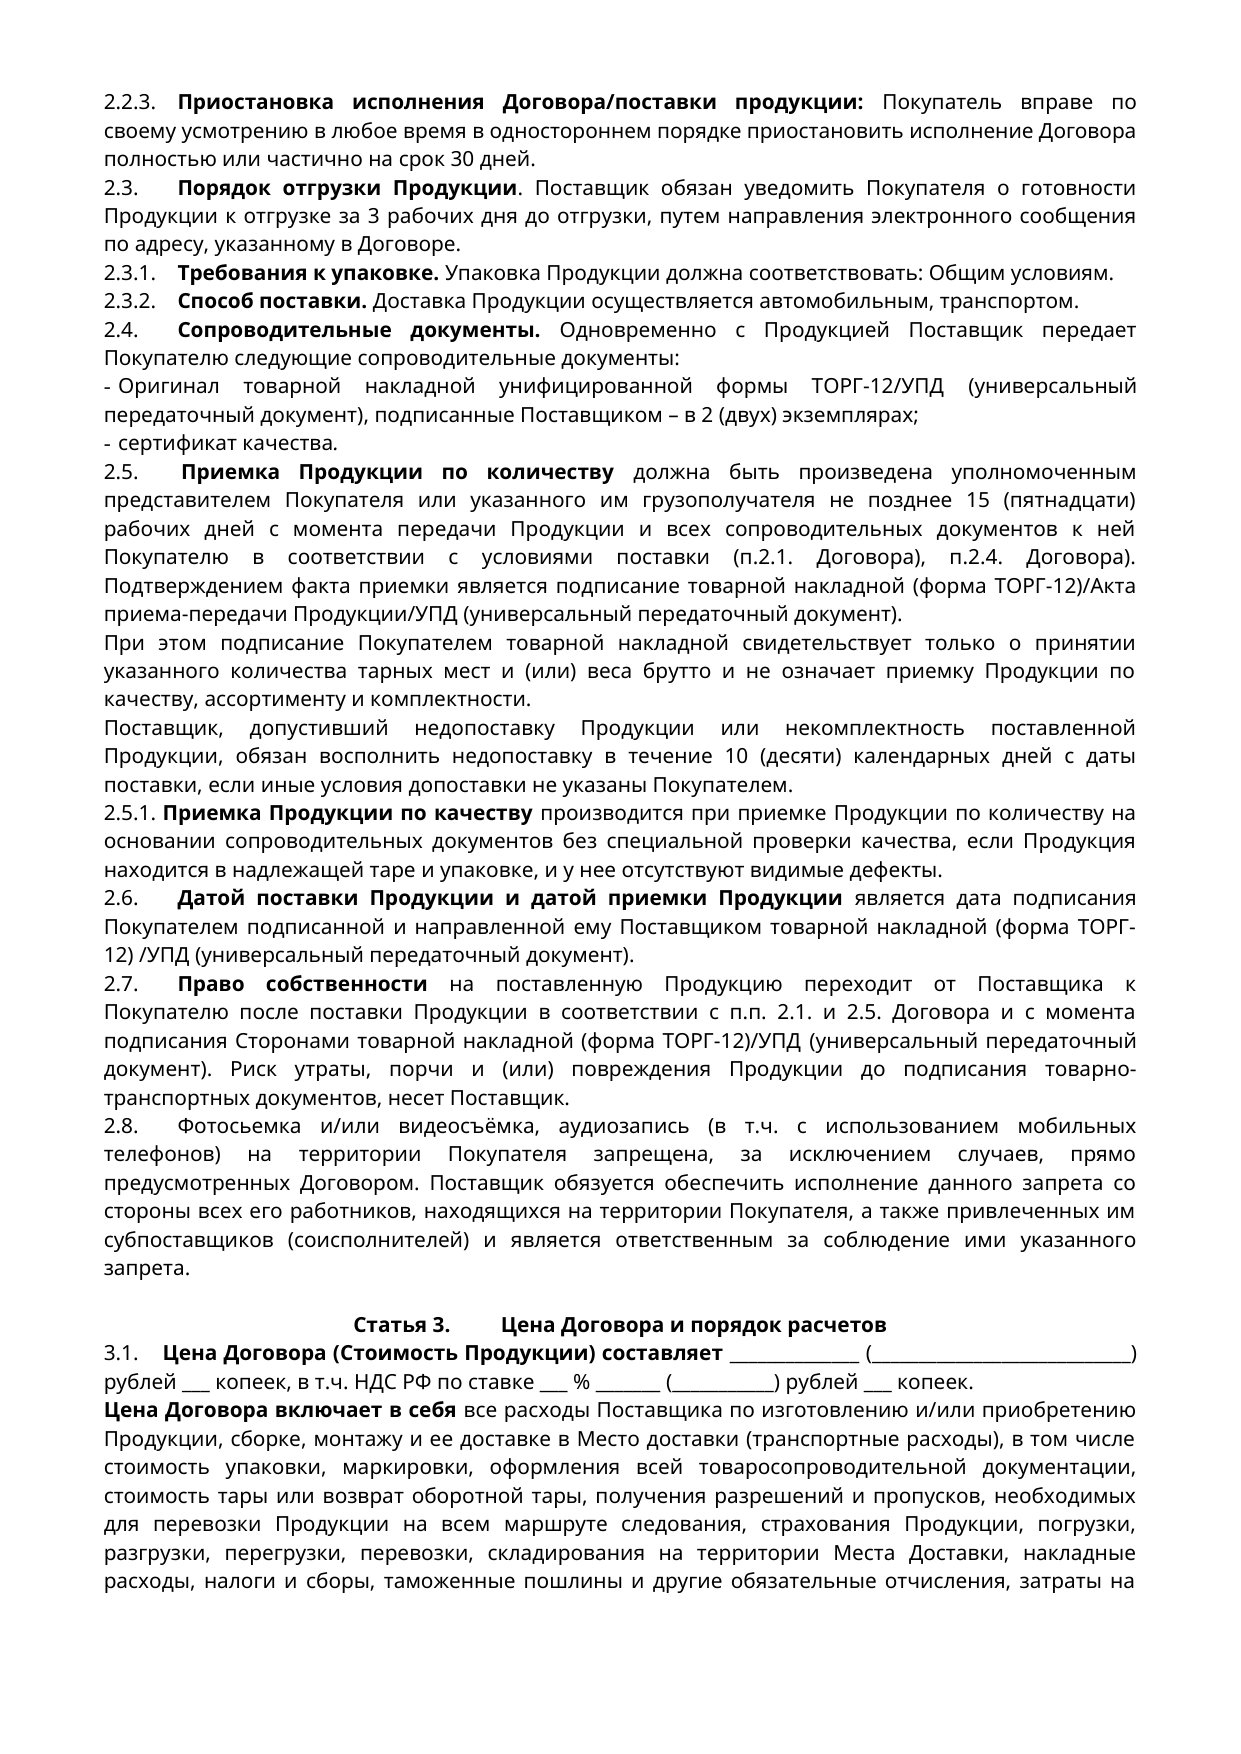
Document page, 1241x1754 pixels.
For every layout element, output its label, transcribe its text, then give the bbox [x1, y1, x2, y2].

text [103, 1395, 1137, 1594]
list Цена Договора (Стоимость Продукции) составляет ______________ (____________________________) рублей ___ копеек, в т.ч. НДС РФ по ставке ___ % _______ (___________) рублей ___ копеек. [103, 1338, 1137, 1395]
list Датой поставки Продукции и датой приемки Продукции является дата подписания Покупателем подписанной и направленной ему Поставщиком товарной накладной (форма ТОРГ-12) /УПД (универсальный передаточный документ). [103, 883, 1137, 969]
list Приостановка исполнения Договора/поставки продукции: Покупатель вправе по своему усмотрению в любое время в одностороннем порядке приостановить исполнение Договора полностью или частично на срок 30 дней. [103, 87, 1137, 173]
list Приемка Продукции по качеству производится при приемке Продукции по количеству на основании сопроводительных документов без специальной проверки качества, если Продукция находится в надлежащей таре и упаковке, и у нее отсутствуют видимые дефекты. [103, 798, 1137, 883]
list Оригинал товарной накладной унифицированной формы ТОРГ-12/УПД (универсальный передаточный документ), подписанные Поставщиком – в 2 (двух) экземплярах; [103, 372, 1137, 428]
list Фотосьемка и/или видеосъёмка, аудиозапись (в т.ч. с использованием мобильных телефонов) на территории Покупателя запрещена, за исключением случаев, прямо предусмотренных Договором. Поставщик обязуется обеспечить исполнение данного запрета со стороны всех его работников, находящихся на территории Покупателя, а также привлеченных им субпоставщиков (соисполнителей) и является ответственным за соблюдение ими указанного запрета. [103, 1111, 1137, 1282]
list Порядок отгрузки Продукции. Поставщик обязан уведомить Покупателя о готовности Продукции к отгрузке за 3 рабочих дня до отгрузки, путем направления электронного сообщения по адресу, указанному в Договоре. [103, 173, 1137, 258]
list Цена Договора и порядок расчетов [103, 1310, 1137, 1338]
list Способ поставки. Доставка Продукции осуществляется автомобильным, транспортом. [103, 286, 1137, 315]
list При этом подписание Покупателем товарной накладной свидетельствует только о принятии указанного количества тарных мест и (или) веса брутто и не означает приемку Продукции по качеству, ассортименту и комплектности. [103, 628, 1137, 713]
list Требования к упаковке. Упаковка Продукции должна соответствовать: Общим условиям. [103, 258, 1137, 286]
list Сопроводительные документы. Одновременно с Продукцией Поставщик передает Покупателю следующие сопроводительные документы: [103, 315, 1137, 372]
list Поставщик, допустивший недопоставку Продукции или некомплектность поставленной Продукции, обязан восполнить недопоставку в течение 10 (десяти) календарных дней с даты поставки, если иные условия допоставки не указаны Покупателем. [103, 713, 1137, 798]
list Приемка Продукции по количеству должна быть произведена уполномоченным представителем Покупателя или указанного им грузополучателя не позднее 15 (пятнадцати) рабочих дней с момента передачи Продукции и всех сопроводительных документов к ней Покупателю в соответствии с условиями поставки (п.2.1. Договора), п.2.4. Договора). Подтверждением факта приемки является подписание товарной накладной (форма ТОРГ-12)/Акта приема-передачи Продукции/УПД (универсальный передаточный документ). [103, 457, 1137, 628]
list Право собственности на поставленную Продукцию переходит от Поставщика к Покупателю после поставки Продукции в соответствии с п.п. 2.1. и 2.5. Договора и с момента подписания Сторонами товарной накладной (форма ТОРГ-12)/УПД (универсальный передаточный документ). Риск утраты, порчи и (или) повреждения Продукции до подписания товарно-транспортных документов, несет Поставщик. [103, 969, 1137, 1111]
list сертификат качества. [103, 428, 1137, 457]
